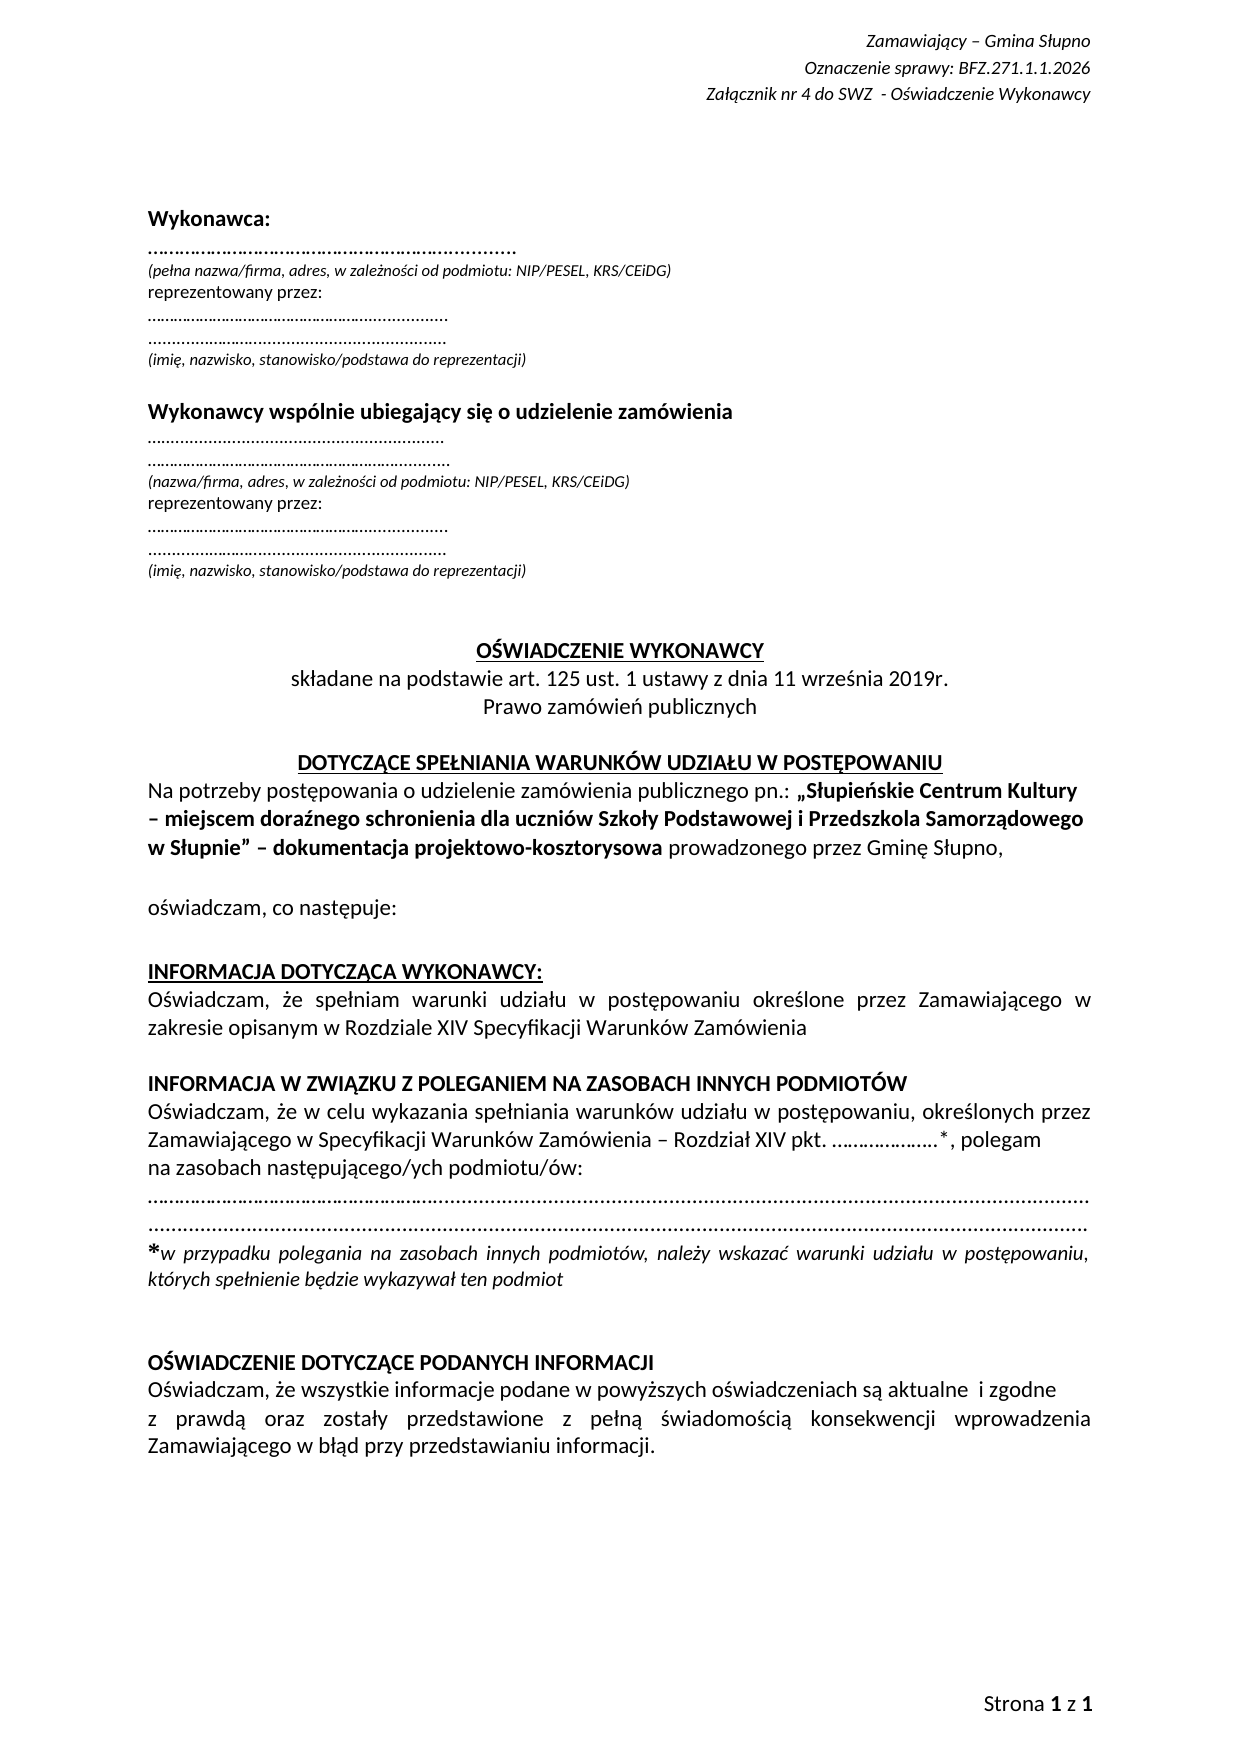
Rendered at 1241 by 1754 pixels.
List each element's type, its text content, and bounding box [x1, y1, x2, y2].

text ………………………………………………..................................................................................................................................................................................................................................................................................... [148, 1181, 1092, 1237]
text Oświadczam, że w celu wykazania spełniania warunków udziału w postępowaniu, określonych przez Zamawiającego w Specyfikacji Warunków Zamówienia – Rozdział XIV pkt. ………………..*, polegam na zasobach następującego/ych podmiotu/ów: [148, 1097, 1092, 1181]
text (pełna nazwa/firma, adres, w zależności od podmiotu: NIP/PESEL, KRS/CEiDG) [148, 260, 1092, 280]
text Oświadczam, że spełniam warunki udziału w postępowaniu określone przez Zamawiającego w zakresie opisanym w Rozdziale XIV Specyfikacji Warunków Zamówienia [148, 985, 1092, 1041]
text Prawo zamówień publicznych [148, 692, 1092, 721]
text ……………………………………………................. [148, 514, 1092, 537]
text reprezentowany przez: [148, 491, 1092, 514]
text *w przypadku polegania na zasobach innych podmiotów, należy wskazać warunki udziału w postępowaniu, których spełnienie będzie wykazywał ten podmiot [148, 1237, 1092, 1292]
text …………………………………………………............ [148, 232, 1092, 260]
text DOTYCZĄCE SPEŁNIANIA WARUNKÓW UDZIAŁU W POSTĘPOWANIU [148, 748, 1092, 777]
text …………………………………………………............ [148, 448, 1092, 471]
text (imię, nazwisko, stanowisko/podstawa do reprezentacji) [148, 560, 1092, 580]
text OŚWIADCZENIE DOTYCZĄCE PODANYCH INFORMACJI [148, 1348, 1092, 1376]
text reprezentowany przez: [148, 280, 1092, 303]
text OŚWIADCZENIE WYKONAWCY [148, 636, 1092, 664]
text …............................................................ [148, 425, 1092, 448]
text składane na podstawie art. 125 ust. 1 ustawy z dnia 11 września 2019r. [148, 664, 1092, 692]
text INFORMACJA DOTYCZĄCA WYKONAWCY: [148, 957, 1092, 985]
text Na potrzeby postępowania o udzielenie zamówienia publicznego pn.: „Słupieńskie Centrum Kultury – miejscem doraźnego schronienia dla uczniów Szkoły Podstawowej i Przedszkola Samorządowego w Słupnie” – dokumentacja projektowo-kosztorysowa prowadzonego przez Gminę Słupno, [148, 777, 1092, 861]
text Wykonawca: [148, 204, 1092, 232]
text .............……….......................................... [148, 537, 1092, 560]
text (nazwa/firma, adres, w zależności od podmiotu: NIP/PESEL, KRS/CEiDG) [148, 471, 1092, 491]
text Wykonawcy wspólnie ubiegający się o udzielenie zamówienia [148, 397, 1092, 425]
text oświadczam, co następuje: [148, 893, 1092, 921]
text ……………………………………………................. [148, 303, 1092, 326]
text INFORMACJA W ZWIĄZKU Z POLEGANIEM NA ZASOBACH INNYCH PODMIOTÓW [148, 1069, 1092, 1097]
text .............……….......................................... [148, 326, 1092, 349]
text Oświadczam, że wszystkie informacje podane w powyższych oświadczeniach są aktualne i zgodne z prawdą oraz zostały przedstawione z pełną świadomością konsekwencji wprowadzenia Zamawiającego w błąd przy przedstawianiu informacji. [148, 1376, 1092, 1460]
text (imię, nazwisko, stanowisko/podstawa do reprezentacji) [148, 349, 1092, 369]
